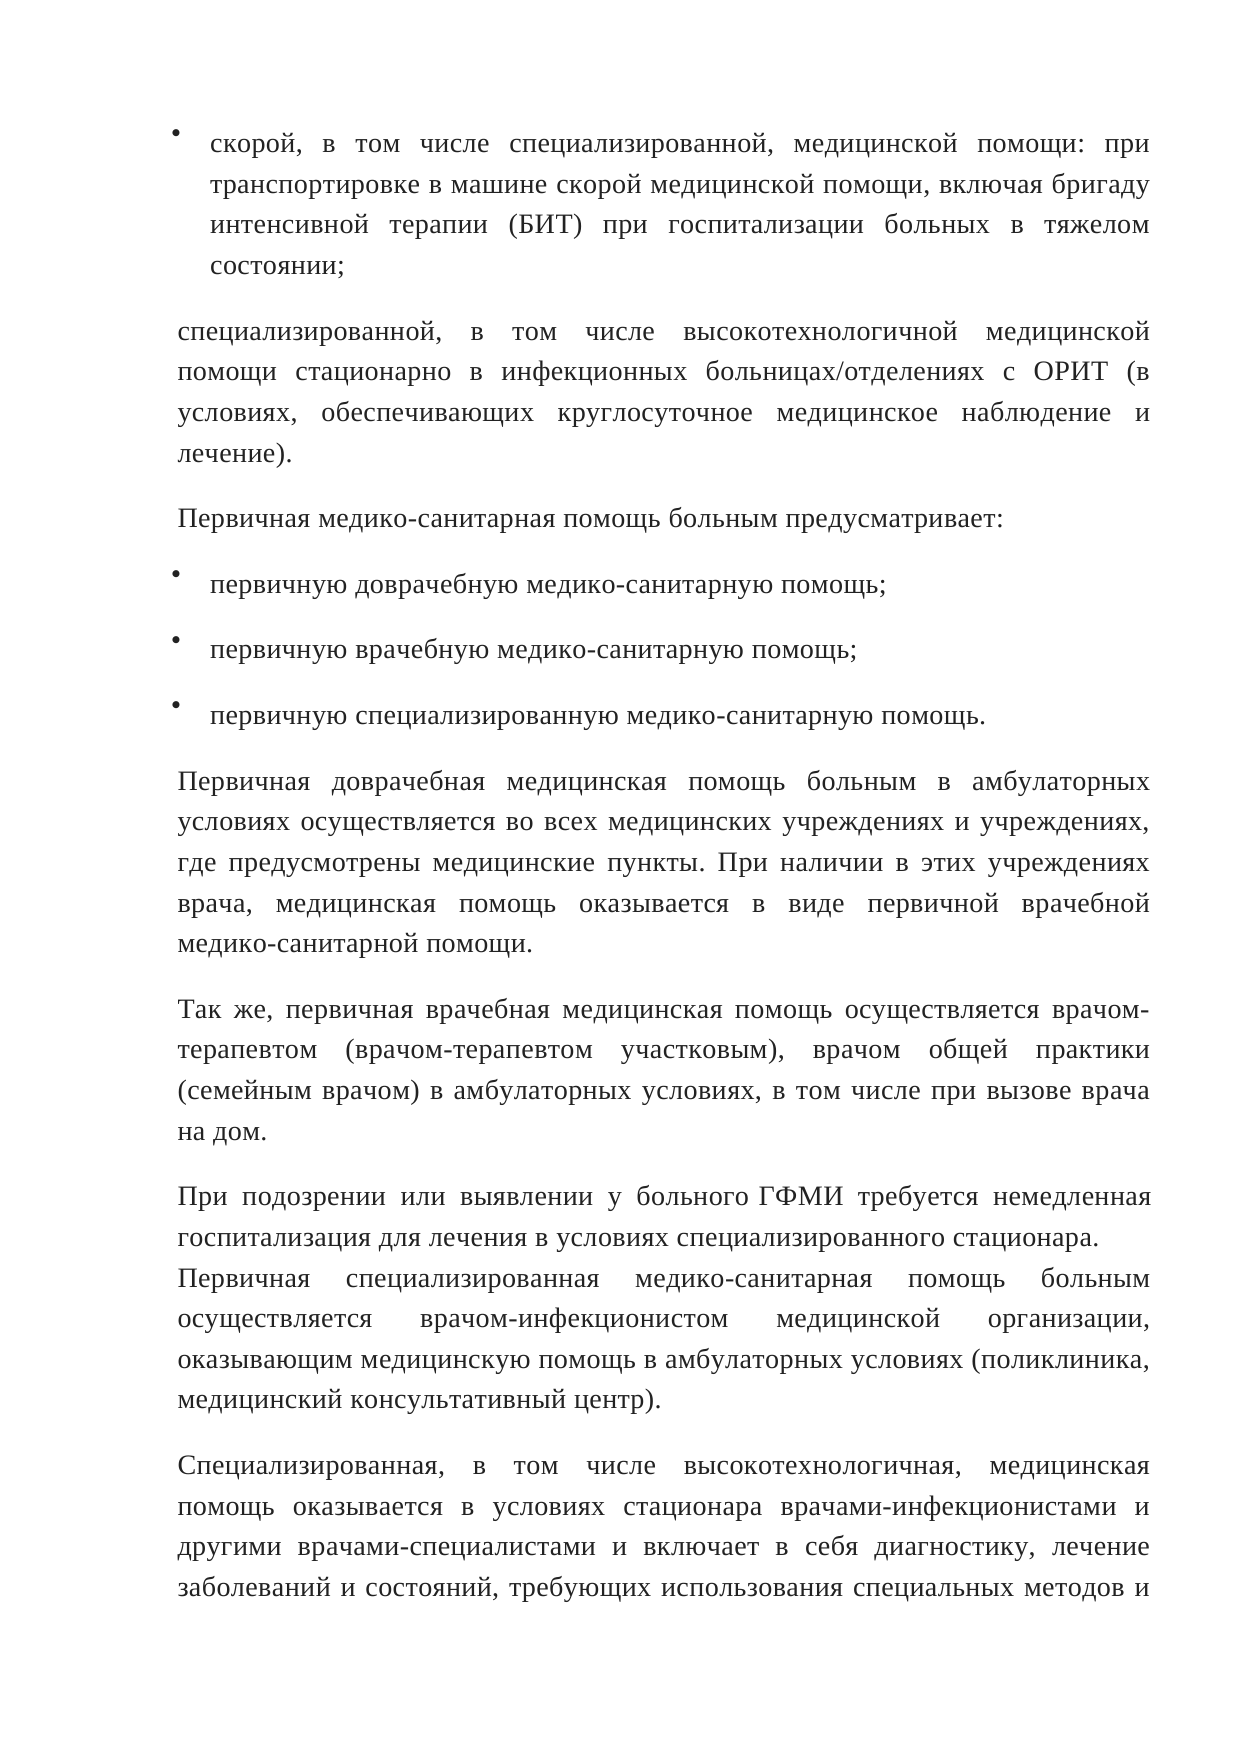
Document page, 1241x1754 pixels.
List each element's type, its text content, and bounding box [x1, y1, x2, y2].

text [177, 1440, 1152, 1602]
text Первичная медико-санитарная помощь больным предусматривает: [177, 493, 1152, 534]
text Так же, первичная врачебная медицинская помощь осуществляется врачом-терапевтом (врачом-терапевтом участковым), врачом общей практики (семейным врачом) в амбулаторных условиях, в том числе при вызове врача на дом. [177, 984, 1152, 1146]
list первичную врачебную медико-санитарную помощь; [172, 624, 1152, 665]
text Первичная специализированная медико-санитарная помощь больным осуществляется врачом-инфекционистом медицинской организации, оказывающим медицинскую помощь в амбулаторных условиях (поликлиника, медицинский консультативный центр). [177, 1252, 1152, 1415]
text Первичная доврачебная медицинская помощь больным в амбулаторных условиях осуществляется во всех медицинских учреждениях и учреждениях, где предусмотрены медицинские пункты. При наличии в этих учреждениях врача, медицинская помощь оказывается в виде первичной врачебной медико-санитарной помощи. [177, 756, 1152, 959]
list первичную специализированную медико-санитарную помощь. [172, 690, 1152, 731]
list первичную доврачебную медико-санитарную помощь; [172, 559, 1152, 599]
list скорой, в том числе специализированной, медицинской помощи: при транспортировке в машине скорой медицинской помощи, включая бригаду интенсивной терапии (БИТ) при госпитализации больных в тяжелом состоянии; [172, 118, 1152, 281]
text специализированной, в том числе высокотехнологичной медицинской помощи стационарно в инфекционных больницах/отделениях с ОРИТ (в условиях, обеспечивающих круглосуточное медицинское наблюдение и лечение). [177, 306, 1152, 468]
text При подозрении или выявлении у больного ГФМИ требуется немедленная госпитализация для лечения в условиях специализированного стационара. [177, 1171, 1152, 1252]
